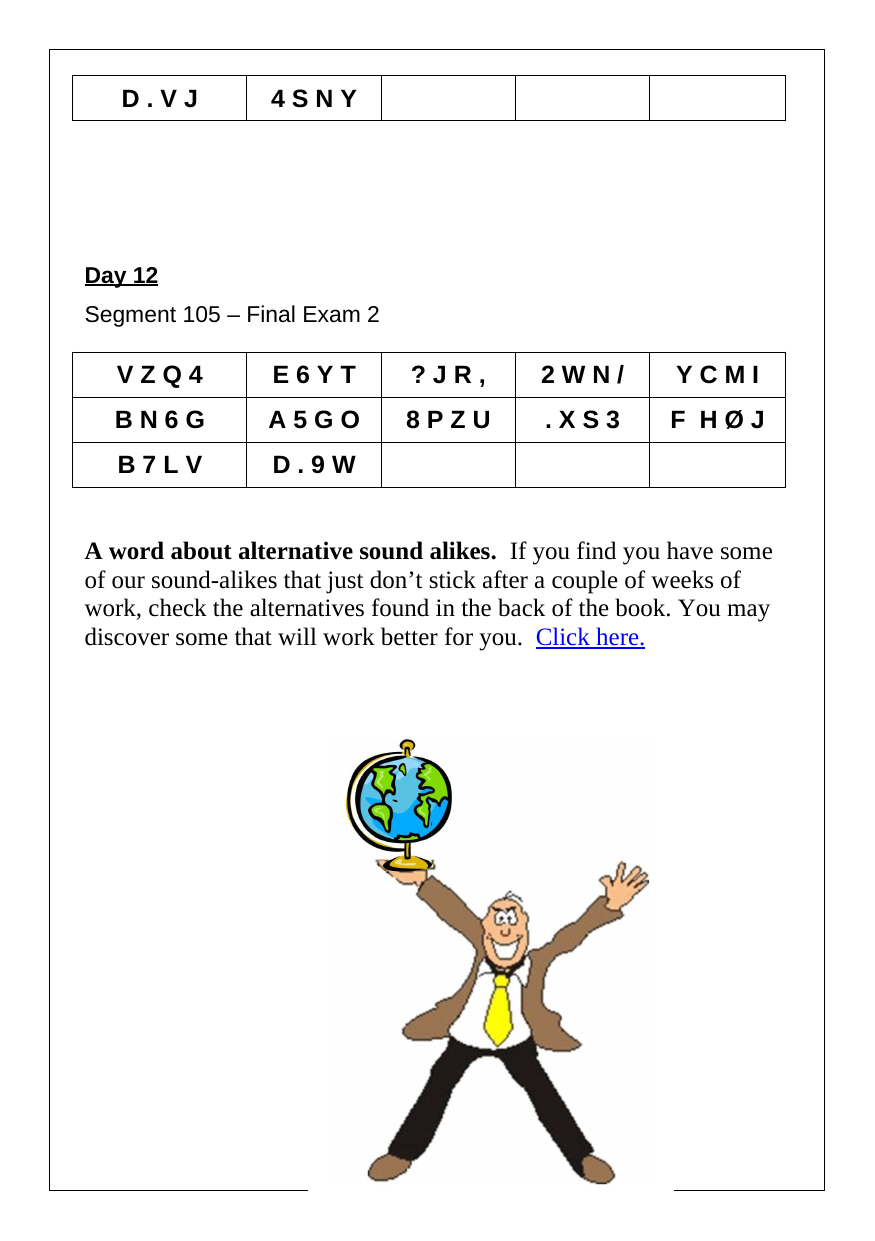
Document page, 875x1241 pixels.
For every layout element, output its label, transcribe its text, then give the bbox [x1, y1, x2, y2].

text Segment 105 – Final Exam 2 [84, 301, 762, 327]
table_cell [650, 76, 785, 120]
table_header 2 W N / [516, 353, 649, 397]
table_cell B N 6 G [73, 398, 246, 442]
picture [331, 739, 650, 1185]
table_cell F H Ø J [650, 398, 785, 442]
text A word about alternative sound alikes. If you find you have some of our sound-alikes that just don’t stick after a couple of weeks of work, check the alternatives found in the back of the book. You may discover some that will work better for you. Click here. [84, 536, 780, 651]
table_header Y C M I [650, 353, 785, 397]
table_cell A 5 G O [247, 398, 381, 442]
text Day 12 [84, 262, 762, 288]
table_header V Z Q 4 [73, 353, 246, 397]
table_cell 4 S N Y [247, 76, 381, 120]
table_cell 8 P Z U [382, 398, 515, 442]
table_cell [382, 76, 515, 120]
table_cell [382, 443, 515, 487]
table_cell [516, 76, 649, 120]
table_cell [516, 443, 649, 487]
table_cell [650, 443, 785, 487]
table_header E 6 Y T [247, 353, 381, 397]
table_header ? J R , [382, 353, 515, 397]
table_cell D . 9 W [247, 443, 381, 487]
table_cell D . V J [73, 76, 246, 120]
table_cell B 7 L V [73, 443, 246, 487]
table_cell . X S 3 [516, 398, 649, 442]
